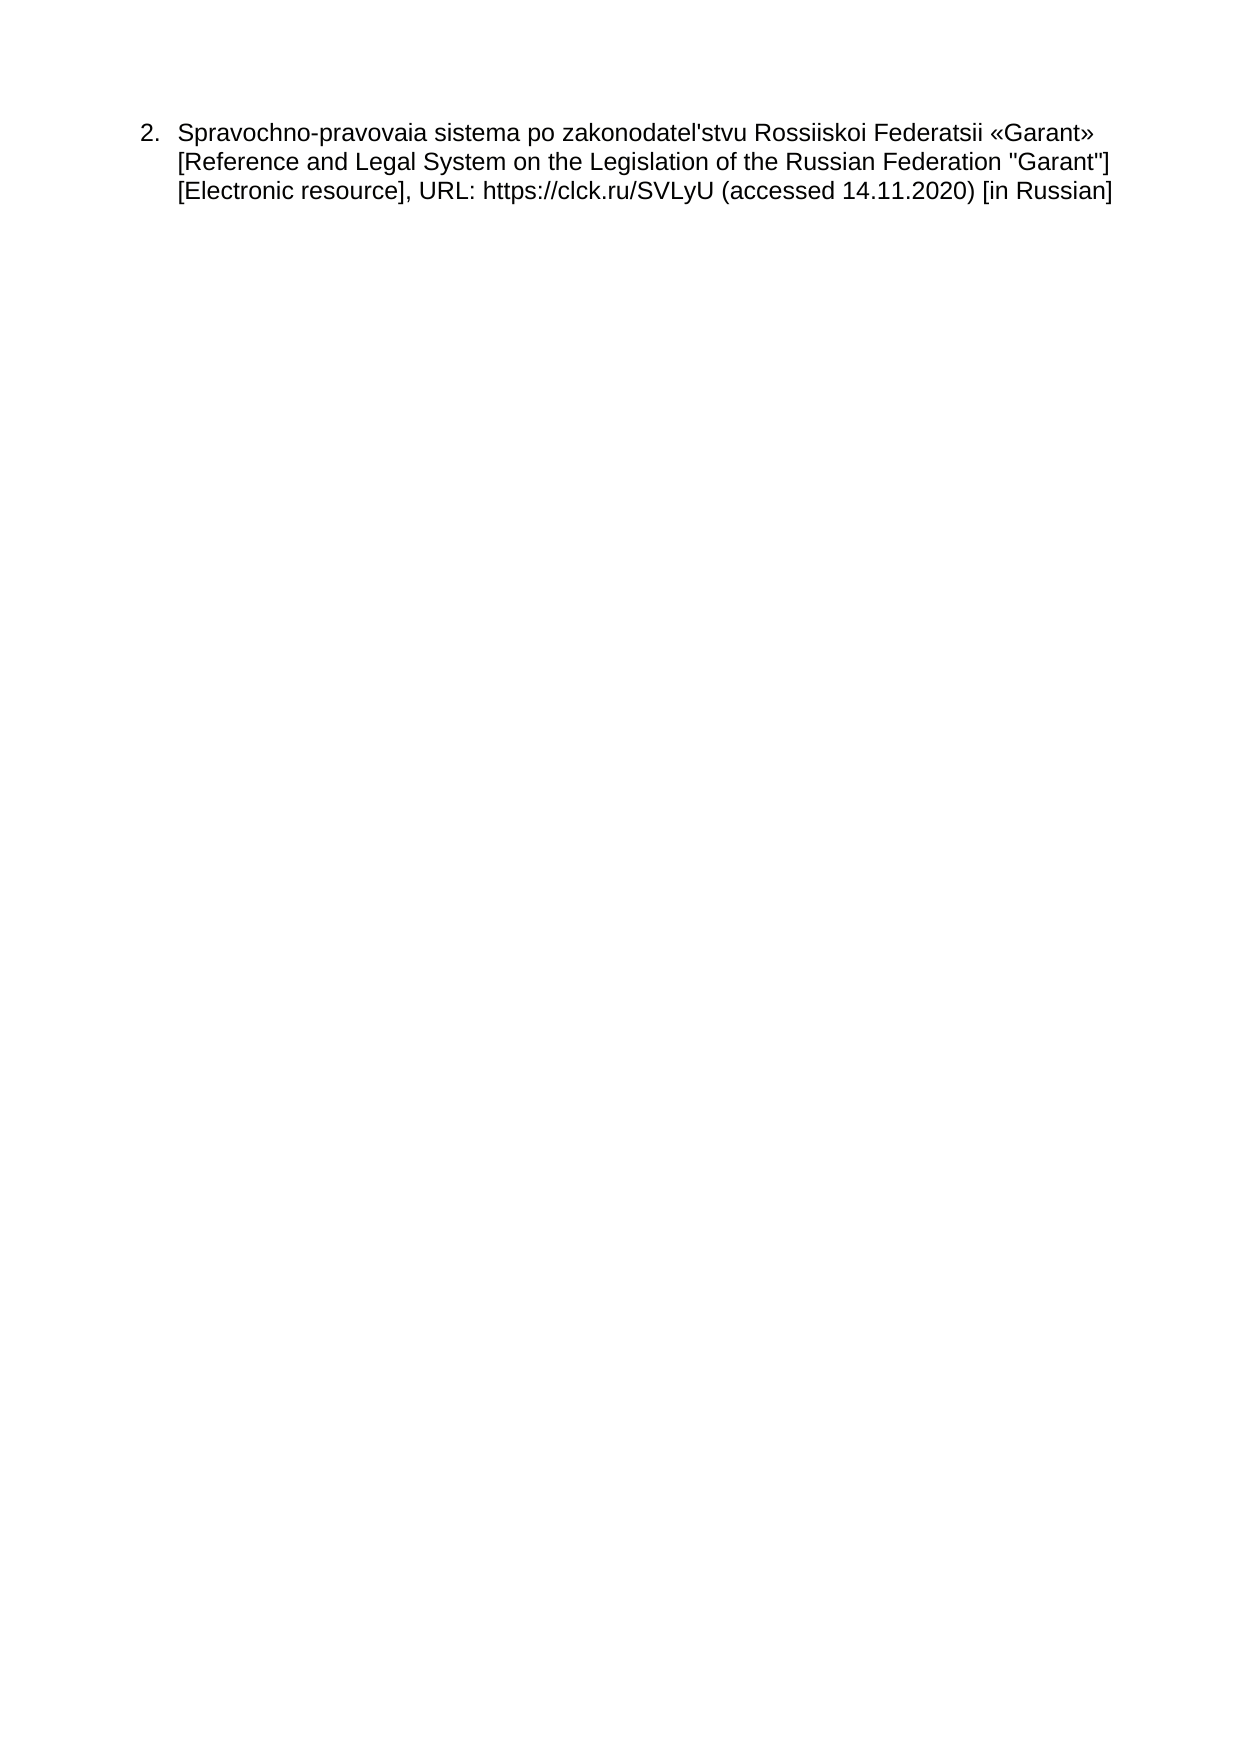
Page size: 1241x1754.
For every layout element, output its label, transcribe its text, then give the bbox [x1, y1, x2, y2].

list Spravochno-pravovaia sistema po zakonodatel'stvu Rossiiskoi Federatsii «Garant» [Reference and Legal System on the Legislation of the Russian Federation "Garant"] [Electronic resource], URL: https://clck.ru/SVLyU (accessed 14.11.2020) [in Russian] [140, 118, 1152, 204]
